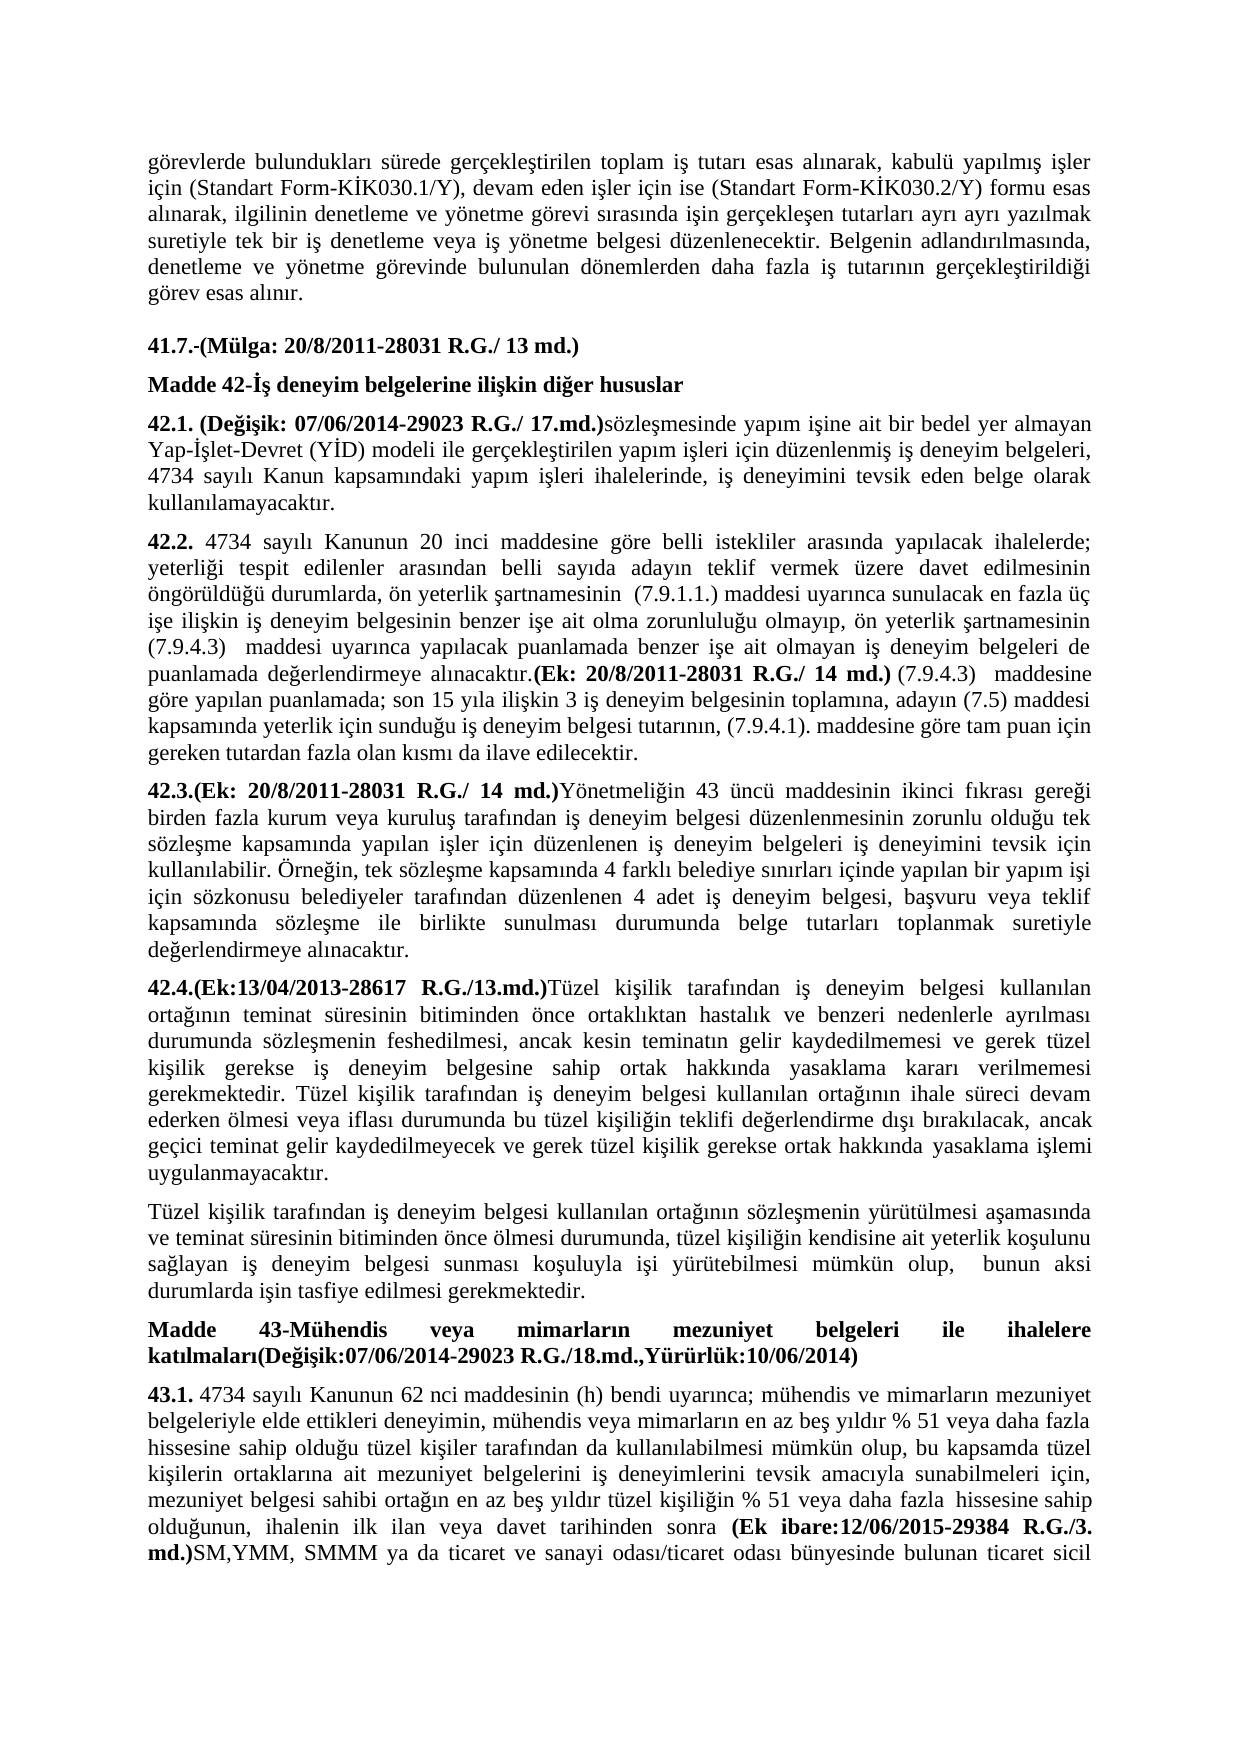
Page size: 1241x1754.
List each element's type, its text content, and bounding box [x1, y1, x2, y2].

text 42.4.(Ek:13/04/2013-28617 R.G./13.md.)Tüzel kişilik tarafından iş deneyim belgesi kullanılan ortağının teminat süresinin bitiminden önce ortaklıktan hastalık ve benzeri nedenlerle ayrılması durumunda sözleşmenin feshedilmesi, ancak kesin teminatın gelir kaydedilmemesi ve gerek tüzel kişilik gerekse iş deneyim belgesine sahip ortak hakkında yasaklama kararı verilmemesi gerekmektedir. Tüzel kişilik tarafından iş deneyim belgesi kullanılan ortağının ihale süreci devam ederken ölmesi veya iflası durumunda bu tüzel kişiliğin teklifi değerlendirme dışı bırakılacak, ancak geçici teminat gelir kaydedilmeyecek ve gerek tüzel kişilik gerekse ortak hakkında yasaklama işlemi uygulanmayacaktır. [148, 974, 1092, 1185]
text Tüzel kişilik tarafından iş deneyim belgesi kullanılan ortağının sözleşmenin yürütülmesi aşamasında ve teminat süresinin bitiminden önce ölmesi durumunda, tüzel kişiliğin kendisine ait yeterlik koşulunu sağlayan iş deneyim belgesi sunması koşuluyla işi yürütebilmesi mümkün olup, bunun aksi durumlarda işin tasfiye edilmesi gerekmektedir. [148, 1198, 1092, 1303]
text Madde 43-Mühendis veya mimarların mezuniyet belgeleri ile ihalelere katılmaları(Değişik:07/06/2014-29023 R.G./18.md.,Yürürlük:10/06/2014) [148, 1316, 1092, 1368]
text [148, 148, 1092, 306]
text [148, 1381, 1092, 1565]
text 41.7. (Mülga: 20/8/2011-28031 R.G./ 13 md.) [148, 332, 1092, 358]
text 42.3.(Ek: 20/8/2011-28031 R.G./ 14 md.)Yönetmeliğin 43 üncü maddesinin ikinci fıkrası gereği birden fazla kurum veya kuruluş tarafından iş deneyim belgesi düzenlenmesinin zorunlu olduğu tek sözleşme kapsamında yapılan işler için düzenlenen iş deneyim belgeleri iş deneyimini tevsik için kullanılabilir. Örneğin, tek sözleşme kapsamında 4 farklı belediye sınırları içinde yapılan bir yapım işi için sözkonusu belediyeler tarafından düzenlenen 4 adet iş deneyim belgesi, başvuru veya teklif kapsamında sözleşme ile birlikte sunulması durumunda belge tutarları toplanmak suretiyle değerlendirmeye alınacaktır. [148, 777, 1092, 962]
text Madde 42-İş deneyim belgelerine ilişkin diğer hususlar [148, 371, 1092, 397]
text 42.2. 4734 sayılı Kanunun 20 inci maddesine göre belli istekliler arasında yapılacak ihalelerde; yeterliği tespit edilenler arasından belli sayıda adayın teklif vermek üzere davet edilmesinin öngörüldüğü durumlarda, ön yeterlik şartnamesinin (7.9.1.1.) maddesi uyarınca sunulacak en fazla üç işe ilişkin iş deneyim belgesinin benzer işe ait olma zorunluluğu olmayıp, ön yeterlik şartnamesinin (7.9.4.3) maddesi uyarınca yapılacak puanlamada benzer işe ait olmayan iş deneyim belgeleri de puanlamada değerlendirmeye alınacaktır.(Ek: 20/8/2011-28031 R.G./ 14 md.) (7.9.4.3) maddesine göre yapılan puanlamada; son 15 yıla ilişkin 3 iş deneyim belgesinin toplamına, adayın (7.5) maddesi kapsamında yeterlik için sunduğu iş deneyim belgesi tutarının, (7.9.4.1). maddesine göre tam puan için gereken tutardan fazla olan kısmı da ilave edilecektir. [148, 528, 1092, 765]
text 42.1. (Değişik: 07/06/2014-29023 R.G./ 17.md.)sözleşmesinde yapım işine ait bir bedel yer almayan Yap-İşlet-Devret (YİD) modeli ile gerçekleştirilen yapım işleri için düzenlenmiş iş deneyim belgeleri, 4734 sayılı Kanun kapsamındaki yapım işleri ihalelerinde, iş deneyimini tevsik eden belge olarak kullanılamayacaktır. [148, 410, 1092, 515]
